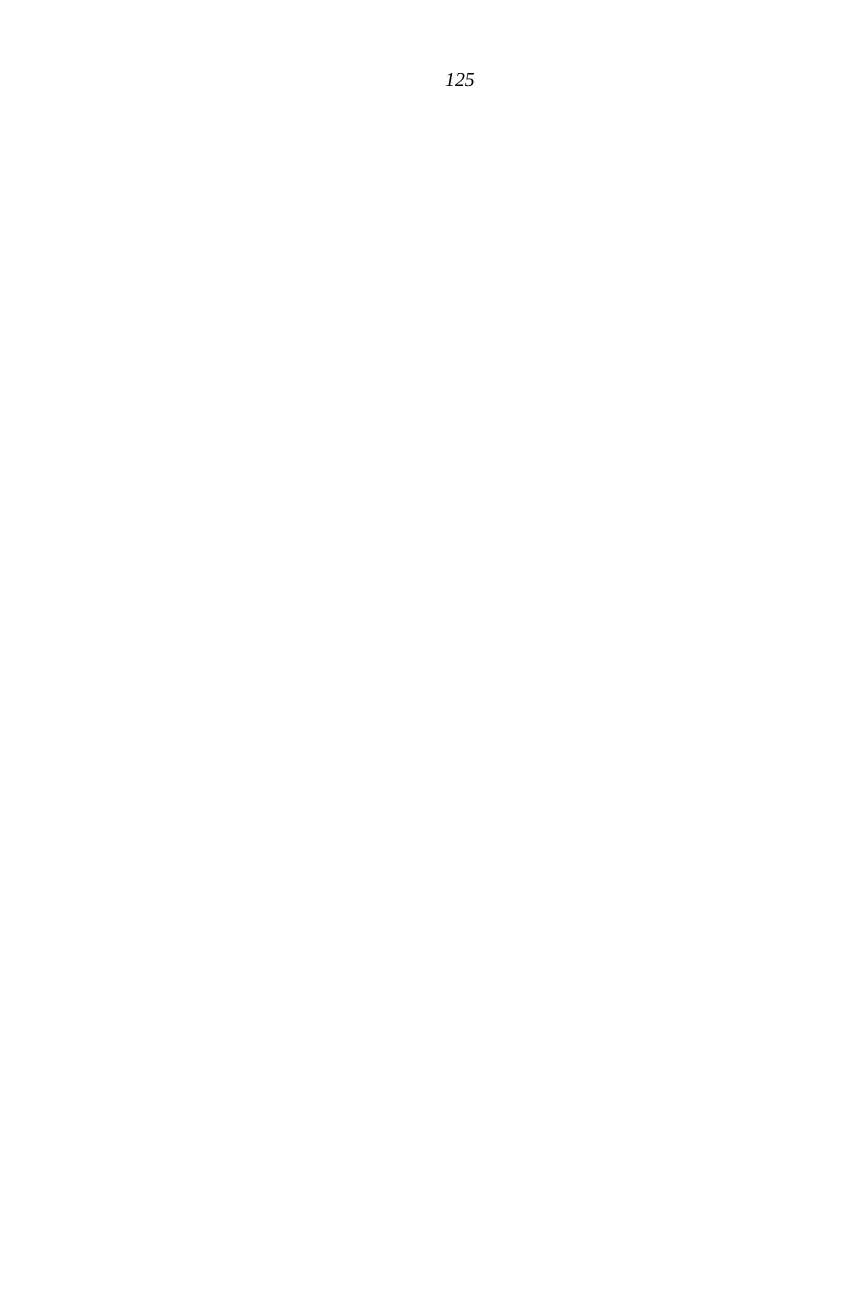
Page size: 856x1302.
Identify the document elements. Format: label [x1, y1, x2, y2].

text [444, 70, 697, 90]
